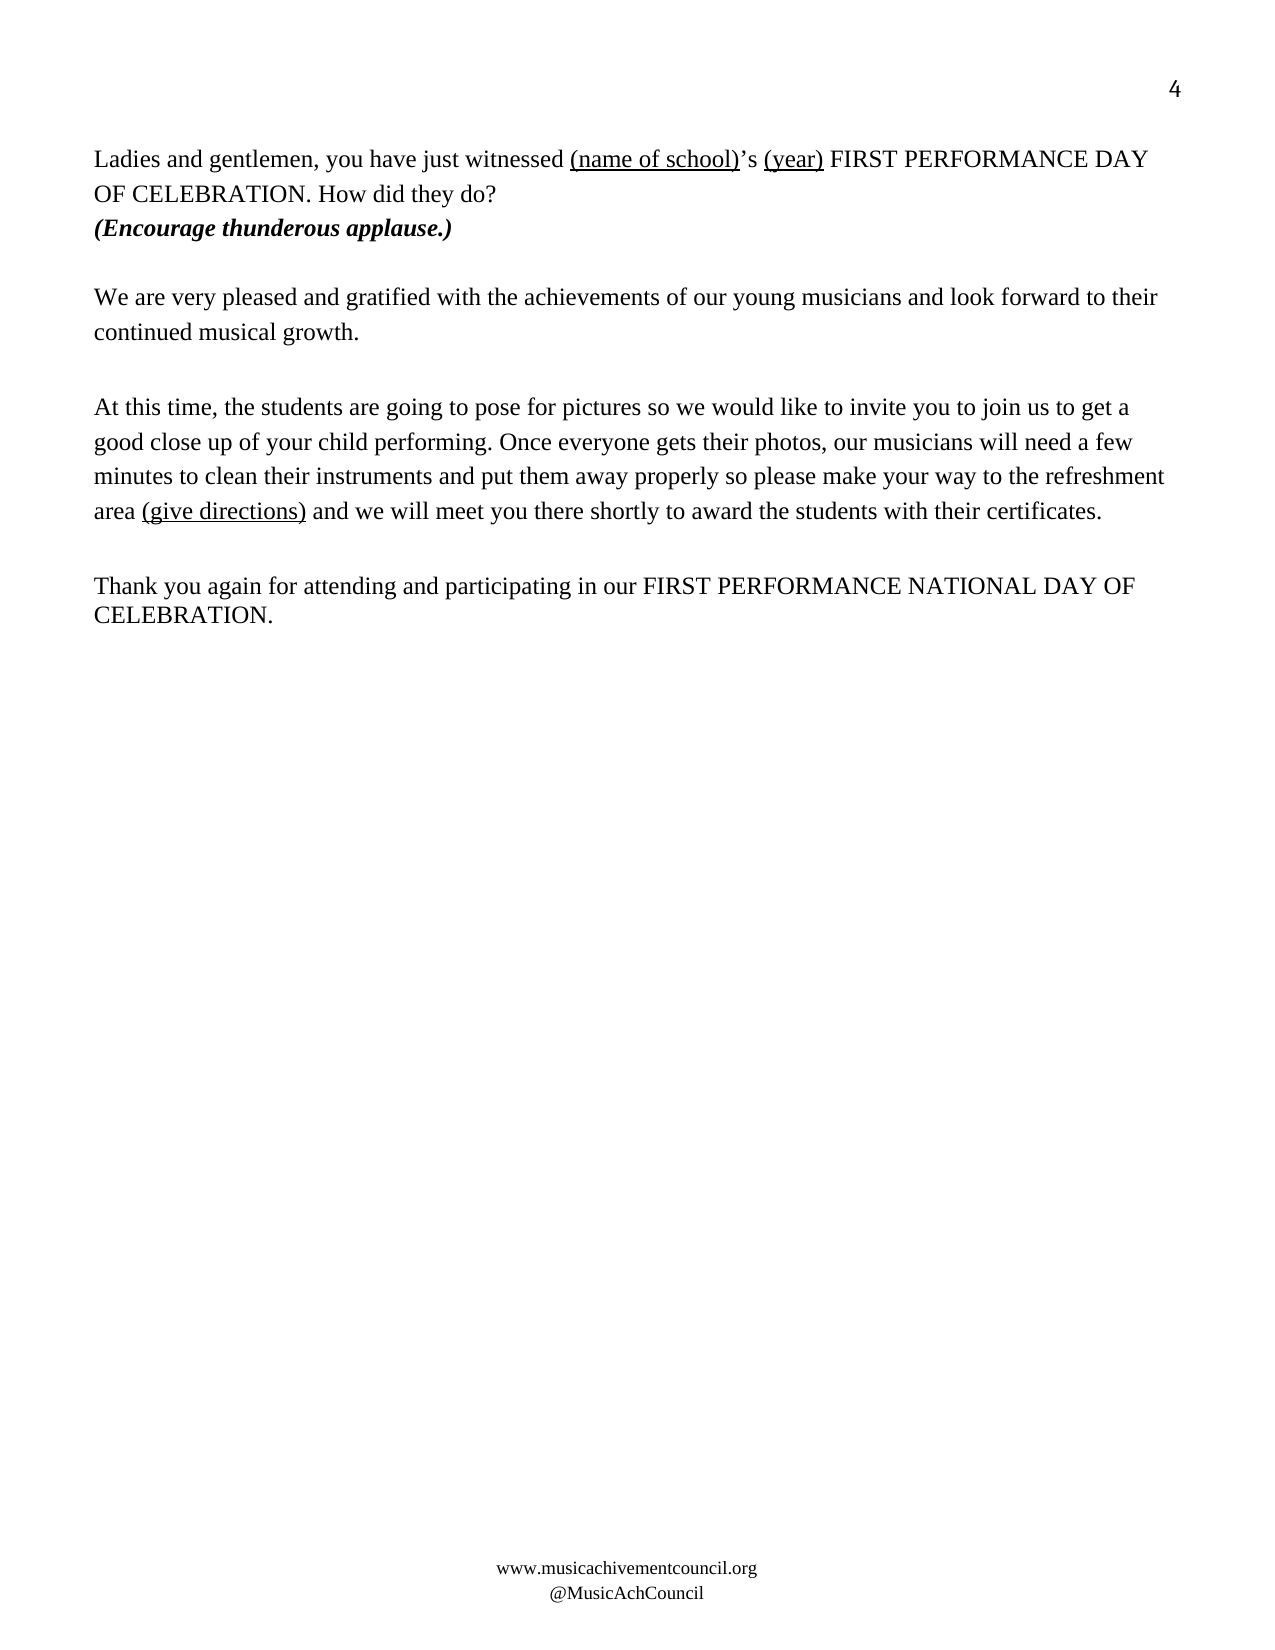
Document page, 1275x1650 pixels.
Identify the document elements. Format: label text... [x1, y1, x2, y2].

text Ladies and gentlemen, you have just witnessed (name of school)’s (year) FIRST PERFORMANCE DAY OF CELEBRATION. How did they do? [94, 144, 1181, 208]
text (Encourage thunderous applause.) [94, 213, 1181, 242]
text At this time, the students are going to pose for pictures so we would like to invite you to join us to get a good close up of your child performing. Once everyone gets their photos, our musicians will need a few minutes to clean their instruments and put them away properly so please make your way to the refreshment area (give directions) and we will meet you there shortly to award the students with their certificates. [94, 392, 1181, 524]
text We are very pleased and gratified with the achievements of our young musicians and look forward to their continued musical growth. [94, 282, 1181, 346]
text Thank you again for attending and participating in our FIRST PERFORMANCE NATIONAL DAY OF CELEBRATION. [94, 571, 1181, 628]
